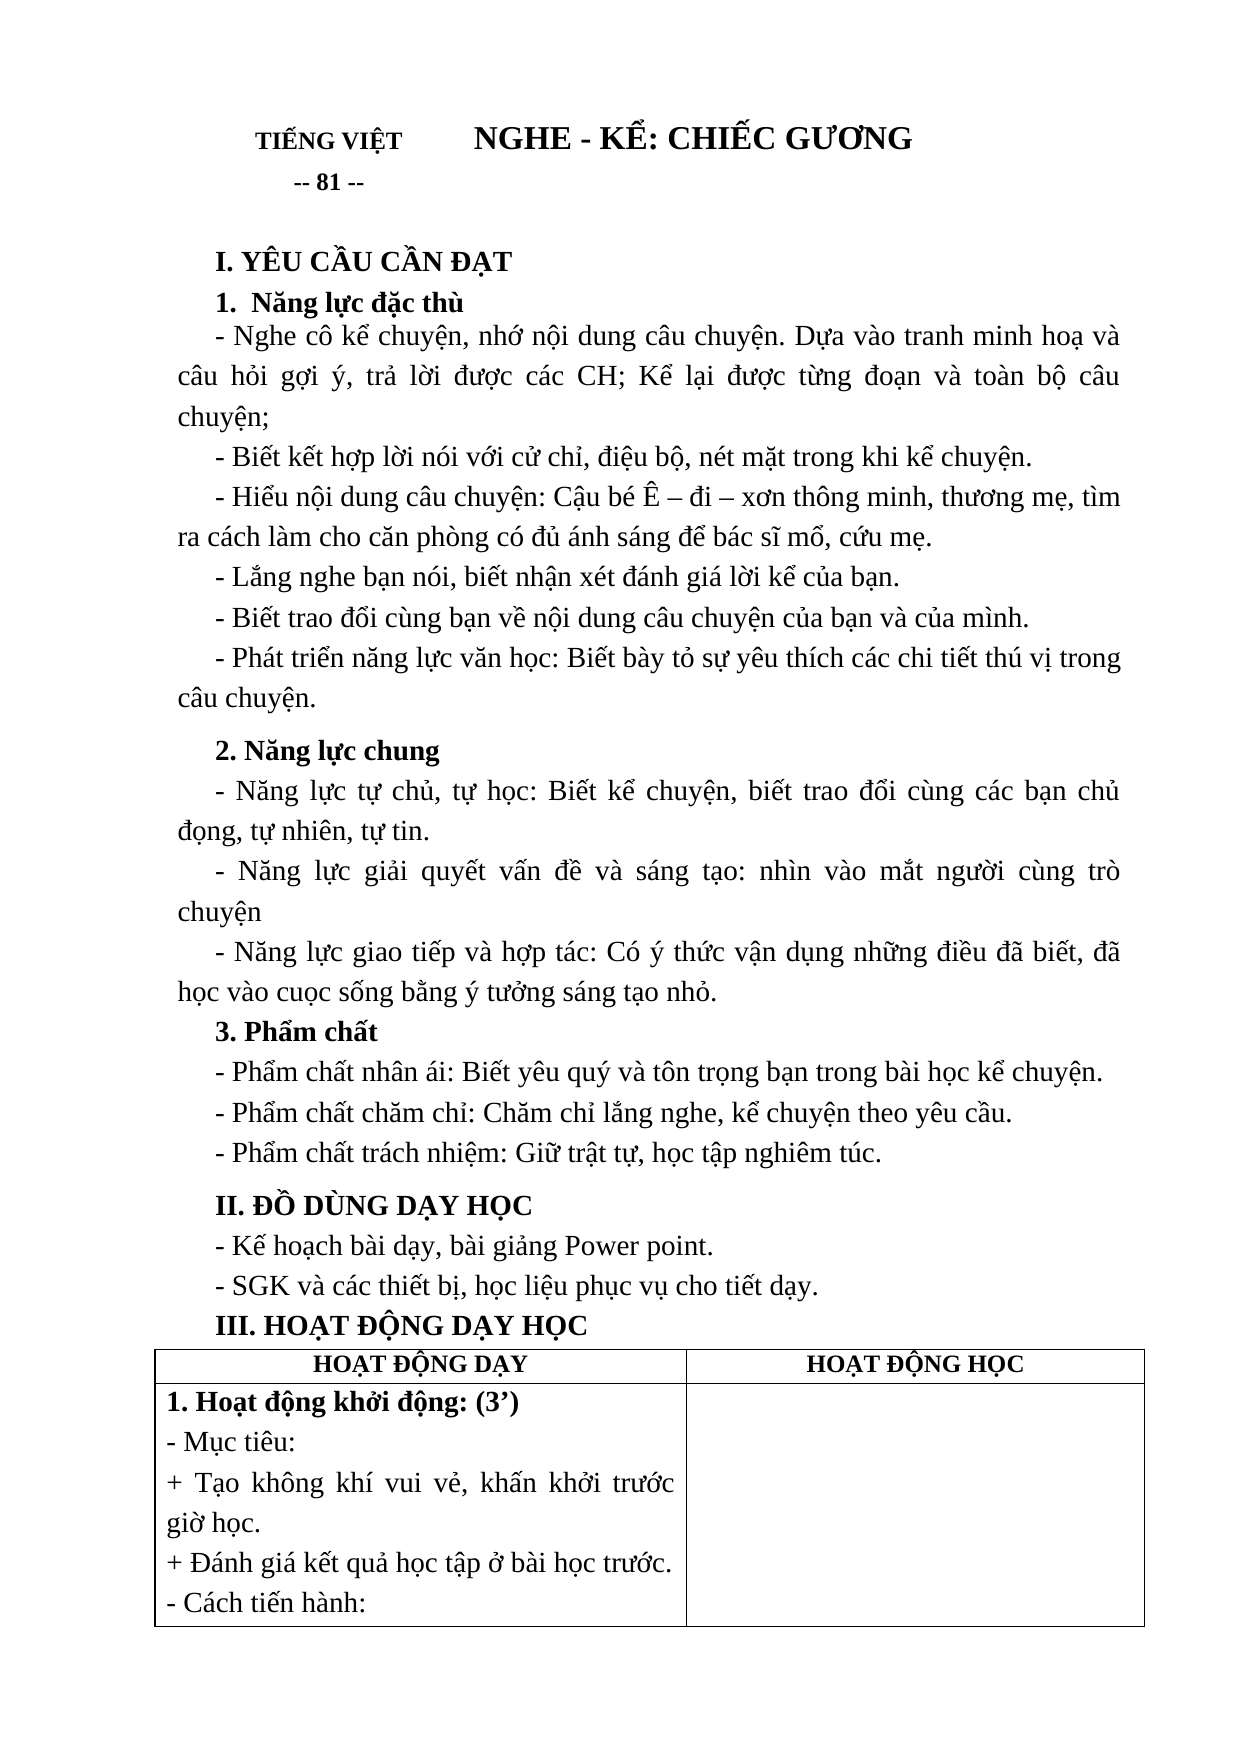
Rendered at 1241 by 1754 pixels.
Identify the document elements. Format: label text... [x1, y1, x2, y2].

text - Phẩm chất trách nhiệm: Giữ trật tự, học tập nghiêm túc. [177, 1135, 1122, 1168]
text - Năng lực giải quyết vấn đề và sáng tạo: nhìn vào mắt người cùng trò chuyện [177, 853, 1122, 927]
text I. YÊU CẦU CẦN ĐẠT [177, 244, 1122, 278]
text - Phát triển năng lực văn học: Biết bày tỏ sự yêu thích các chi tiết thú vị trong câu chuyện. [177, 640, 1122, 714]
text II. ĐỒ DÙNG DẠY HỌC [177, 1188, 1122, 1221]
text 2. Năng lực chung [177, 733, 1122, 766]
text - SGK và các thiết bị, học liệu phục vụ cho tiết dạy. [177, 1268, 1122, 1302]
text - Phẩm chất chăm chỉ: Chăm chỉ lắng nghe, kể chuyện theo yêu cầu. [177, 1095, 1122, 1128]
text - Biết kết hợp lời nói với cử chỉ, điệu bộ, nét mặt trong khi kể chuyện. [177, 439, 1122, 472]
text - Nghe cô kể chuyện, nhớ nội dung câu chuyện. Dựa vào tranh minh hoạ và câu hỏi gợi ý, trả lời được các CH; Kể lại được từng đoạn và toàn bộ câu chuyện; [177, 318, 1122, 432]
text - Lắng nghe bạn nói, biết nhận xét đánh giá lời kể của bạn. [177, 559, 1122, 593]
text - Hiểu nội dung câu chuyện: Cậu bé Ê – đi – xơn thông minh, thương mẹ, tìm ra cách làm cho căn phòng có đủ ánh sáng để bác sĩ mổ, cứu mẹ. [177, 479, 1122, 553]
text - Phẩm chất nhân ái: Biết yêu quý và tôn trọng bạn trong bài học kể chuyện. [177, 1054, 1122, 1088]
table_header HOẠT ĐỘNG DẠY [156, 1350, 686, 1383]
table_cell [687, 1384, 1144, 1626]
text - Biết trao đổi cùng bạn về nội dung câu chuyện của bạn và của mình. [177, 600, 1122, 633]
text 3. Phẩm chất [177, 1014, 1122, 1048]
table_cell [156, 1384, 686, 1626]
text - Năng lực tự chủ, tự học: Biết kể chuyện, biết trao đổi cùng các bạn chủ đọng, tự nhiên, tự tin. [177, 773, 1122, 847]
text 1. Năng lực đặc thù [177, 285, 1122, 318]
text - Năng lực giao tiếp và hợp tác: Có ý thức vận dụng những điều đã biết, đã học vào cuọc sống bằng ý tưởng sáng tạo nhỏ. [177, 934, 1122, 1008]
table_header HOẠT ĐỘNG HỌC [687, 1350, 1144, 1383]
text III. HOẠT ĐỘNG DẠY HỌC [177, 1308, 1122, 1342]
text NGHE - KỂ: CHIẾC GƯƠNG [177, 118, 1122, 156]
text - Kế hoạch bài dạy, bài giảng Power point. [177, 1228, 1122, 1261]
